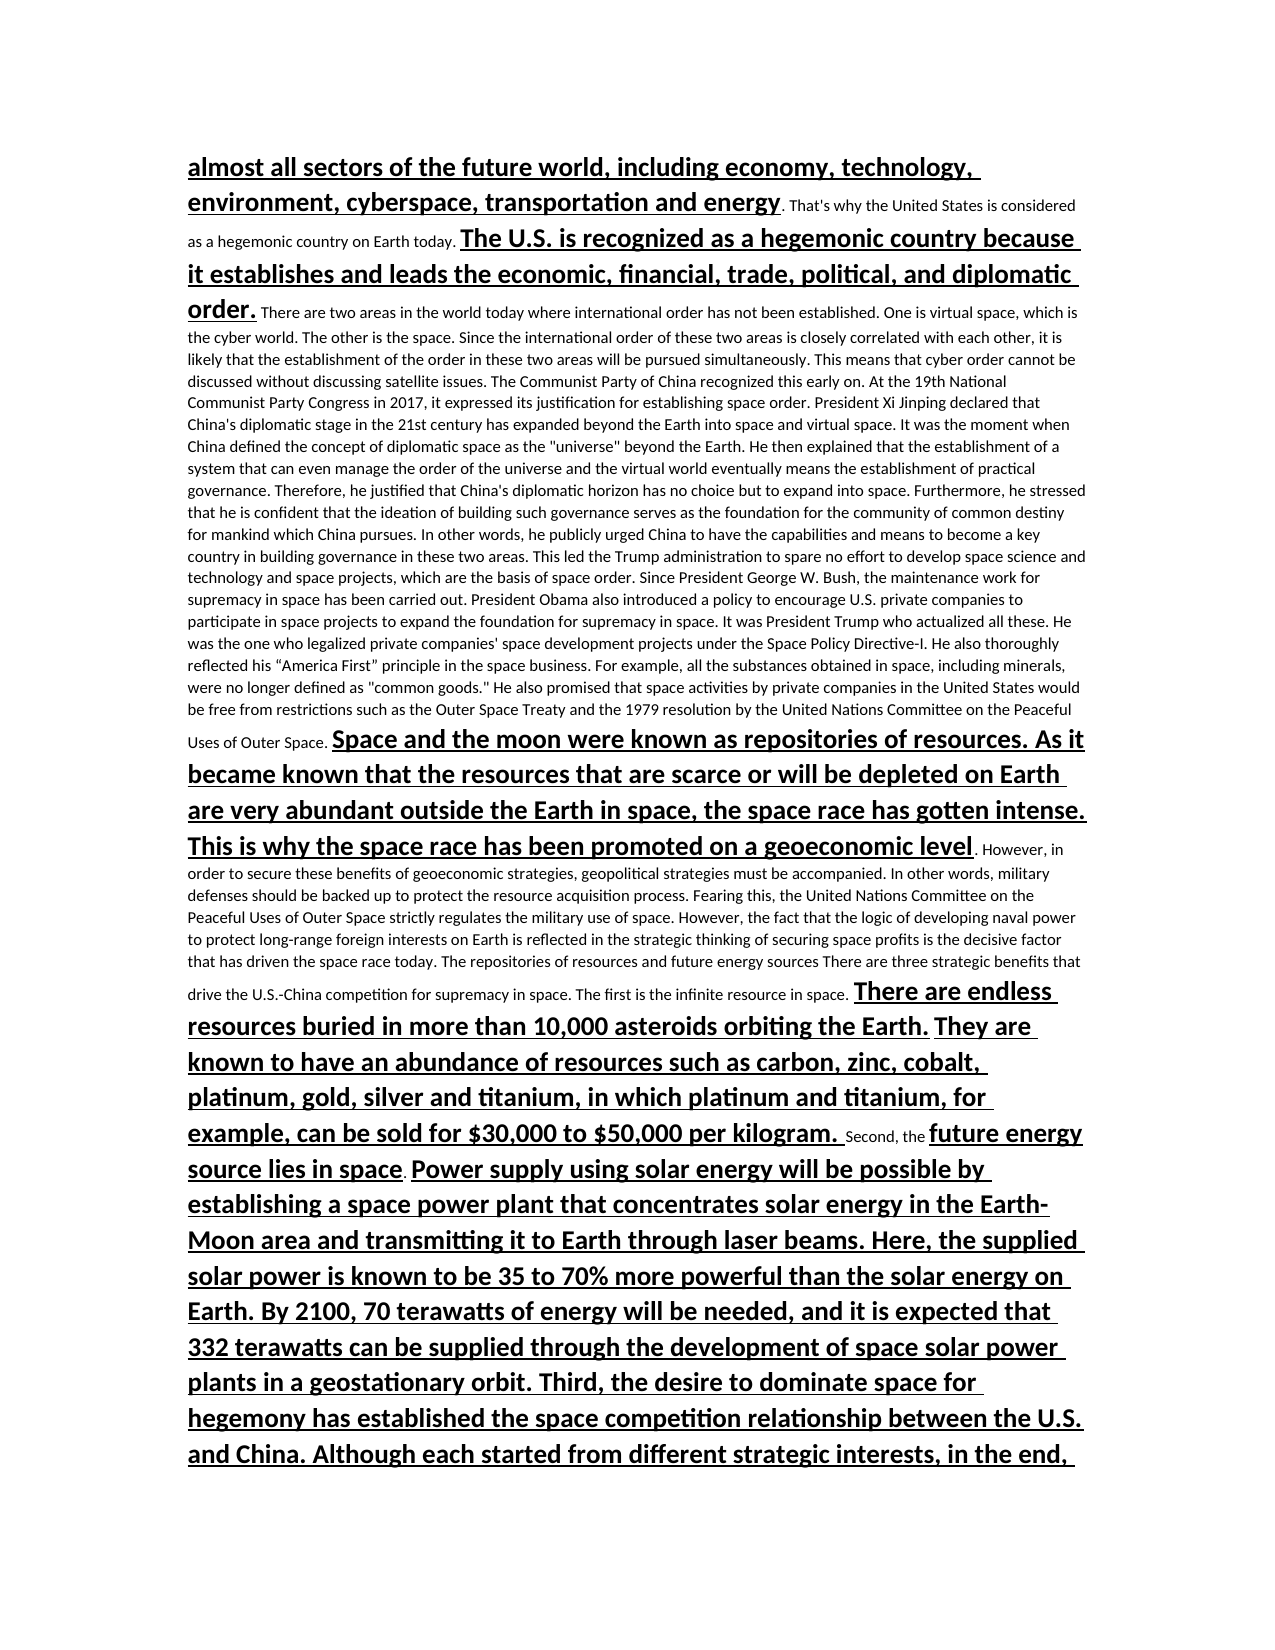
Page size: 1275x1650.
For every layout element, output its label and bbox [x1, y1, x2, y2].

text [187, 150, 1087, 821]
text [187, 822, 1087, 1470]
